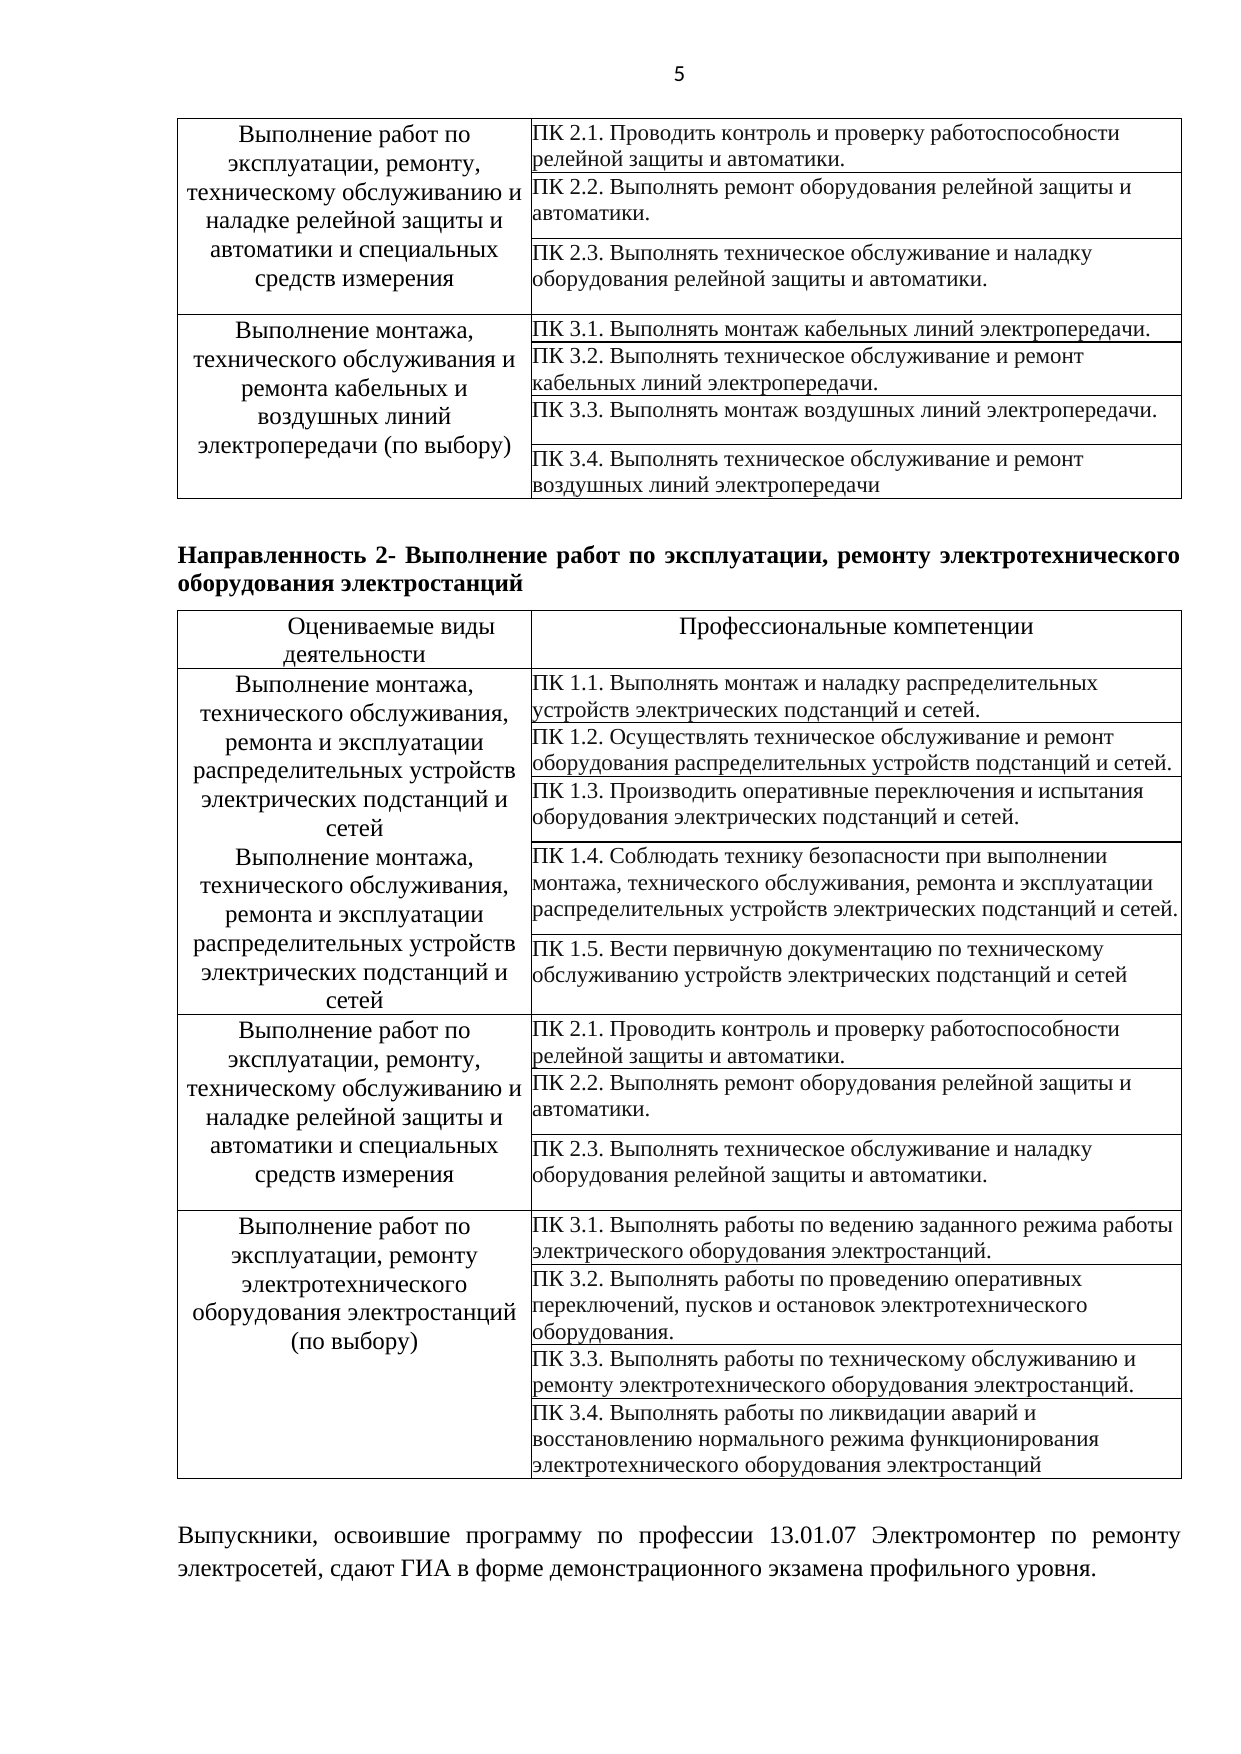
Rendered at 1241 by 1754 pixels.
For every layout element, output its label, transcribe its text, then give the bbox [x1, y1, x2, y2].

table_cell ПК 1.5. Вести первичную документацию по техническому обслуживанию устройств электрических подстанций и сетей [532, 935, 1181, 1014]
table_cell ПК 3.4. Выполнять работы по ликвидации аварий и восстановлению нормального режима функционирования электротехнического оборудования электростанций [532, 1399, 1181, 1478]
table_cell Выполнение монтажа, технического обслуживания и ремонта кабельных и воздушных линий электропередачи (по выбору) [178, 315, 531, 497]
table_cell ПК 3.3. Выполнять монтаж воздушных линий электропередачи. [532, 396, 1181, 444]
table_cell ПК 2.1. Проводить контроль и проверку работоспособности релейной защиты и автоматики. [532, 119, 1181, 172]
text Направленность 2- Выполнение работ по эксплуатации, ремонту электротехнического оборудования электростанций [177, 540, 1181, 597]
table_cell ПК 2.3. Выполнять техническое обслуживание и наладку оборудования релейной защиты и автоматики. [532, 1135, 1181, 1210]
table_cell ПК 1.1. Выполнять монтаж и наладку распределительных устройств электрических подстанций и сетей. [532, 669, 1181, 722]
table_cell ПК 3.1. Выполнять монтаж кабельных линий электропередачи. [532, 315, 1181, 341]
table_cell Выполнение работ по эксплуатации, ремонту электротехнического оборудования электростанций (по выбору) [178, 1211, 531, 1478]
table_cell ПК 3.2. Выполнять работы по проведению оперативных переключений, пусков и остановок электротехнического оборудования. [532, 1265, 1181, 1344]
table_cell ПК 2.2. Выполнять ремонт оборудования релейной защиты и автоматики. [532, 1069, 1181, 1134]
table_cell ПК 2.1. Проводить контроль и проверку работоспособности релейной защиты и автоматики. [532, 1015, 1181, 1068]
table_cell ПК 1.4. Соблюдать технику безопасности при выполнении монтажа, технического обслуживания, ремонта и эксплуатации распределительных устройств электрических подстанций и сетей. [532, 843, 1181, 933]
table_cell Выполнение монтажа, технического обслуживания, ремонта и эксплуатации распределительных устройств электрических подстанций и сетей Выполнение монтажа, технического обслуживания, ремонта и эксплуатации распределительных устройств электрических подстанций и сетей [178, 669, 531, 1014]
table_cell ПК 3.2. Выполнять техническое обслуживание и ремонт кабельных линий электропередачи. [532, 343, 1181, 395]
table_cell ПК 3.4. Выполнять техническое обслуживание и ремонт воздушных линий электропередачи [532, 445, 1181, 497]
table_header Профессиональные компетенции [532, 611, 1181, 668]
table_cell ПК 3.3. Выполнять работы по техническому обслуживанию и ремонту электротехнического оборудования электростанций. [532, 1345, 1181, 1398]
table_header Оцениваемые виды деятельности [178, 611, 531, 668]
table_cell ПК 2.2. Выполнять ремонт оборудования релейной защиты и автоматики. [532, 173, 1181, 237]
text Выпускники, освоившие программу по профессии 13.01.07 Электромонтер по ремонту электросетей, сдают ГИА в форме демонстрационного экзамена профильного уровня. [177, 1520, 1181, 1582]
table_cell ПК 1.3. Производить оперативные переключения и испытания оборудования электрических подстанций и сетей. [532, 777, 1181, 841]
table_cell ПК 1.2. Осуществлять техническое обслуживание и ремонт оборудования распределительных устройств подстанций и сетей. [532, 723, 1181, 776]
table_cell Выполнение работ по эксплуатации, ремонту, техническому обслуживанию и наладке релейной защиты и автоматики и специальных средств измерения [178, 119, 531, 314]
table_cell Выполнение работ по эксплуатации, ремонту, техническому обслуживанию и наладке релейной защиты и автоматики и специальных средств измерения [178, 1015, 531, 1210]
table_cell ПК 3.1. Выполнять работы по ведению заданного режима работы электрического оборудования электростанций. [532, 1211, 1181, 1264]
table_cell ПК 2.3. Выполнять техническое обслуживание и наладку оборудования релейной защиты и автоматики. [532, 239, 1181, 314]
